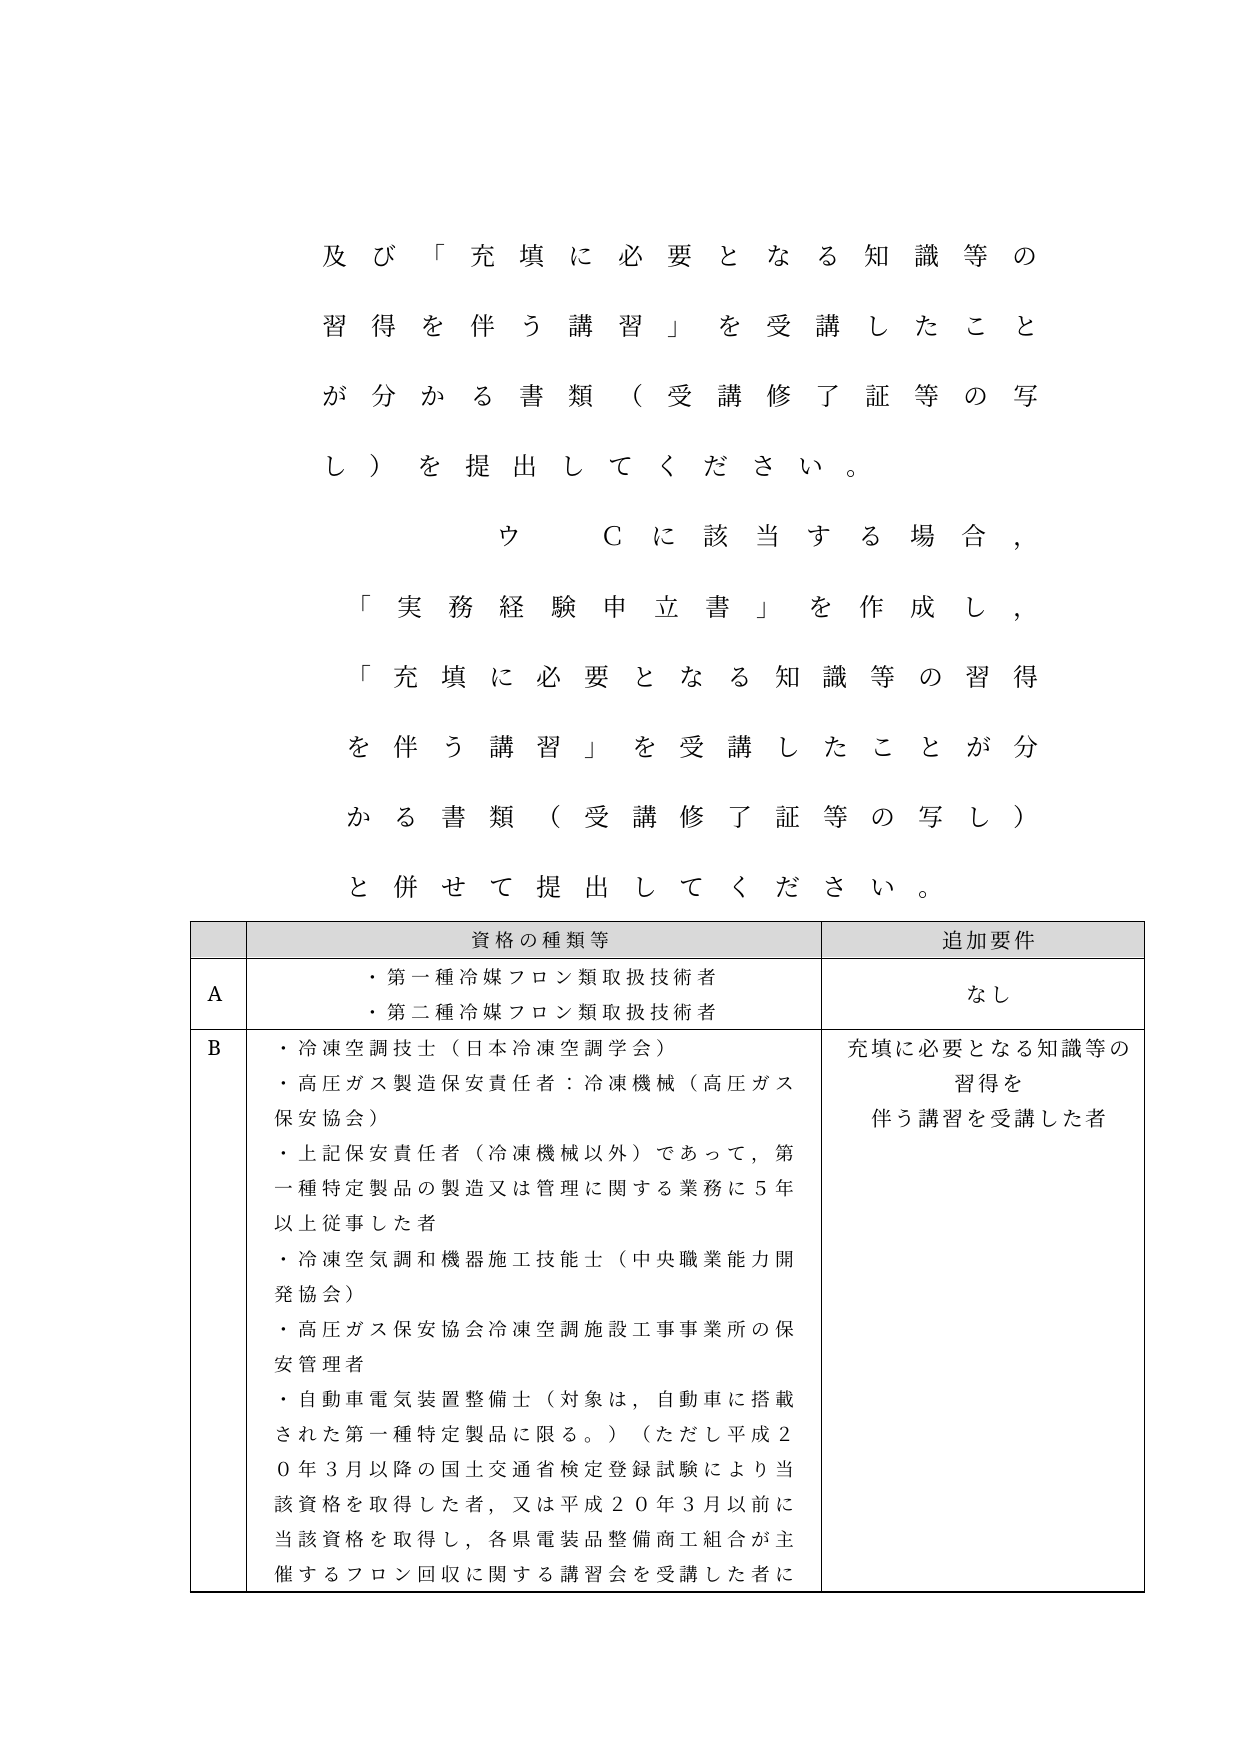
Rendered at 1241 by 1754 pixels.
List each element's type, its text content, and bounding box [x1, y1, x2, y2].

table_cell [247, 1030, 821, 1591]
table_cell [822, 1030, 1144, 1591]
text ウ Ｃに該当する場合，「実務経験申立書」を作成し，「充填に必要となる知識等の習得を伴う講習」を受講したことが分かる書類（受講修了証等の写し）と併せて提出してください。 [129, 500, 1061, 921]
table_cell ・第一種冷媒フロン類取扱技術者 ・第二種冷媒フロン類取扱技術者 [247, 959, 821, 1029]
table_cell B [191, 1030, 246, 1591]
table_header 追加要件 [822, 922, 1144, 957]
table_cell なし [822, 959, 1144, 1029]
table_header [191, 922, 246, 957]
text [129, 219, 1061, 500]
table_cell A [191, 959, 246, 1029]
table_header 資格の種類等 [247, 922, 821, 957]
